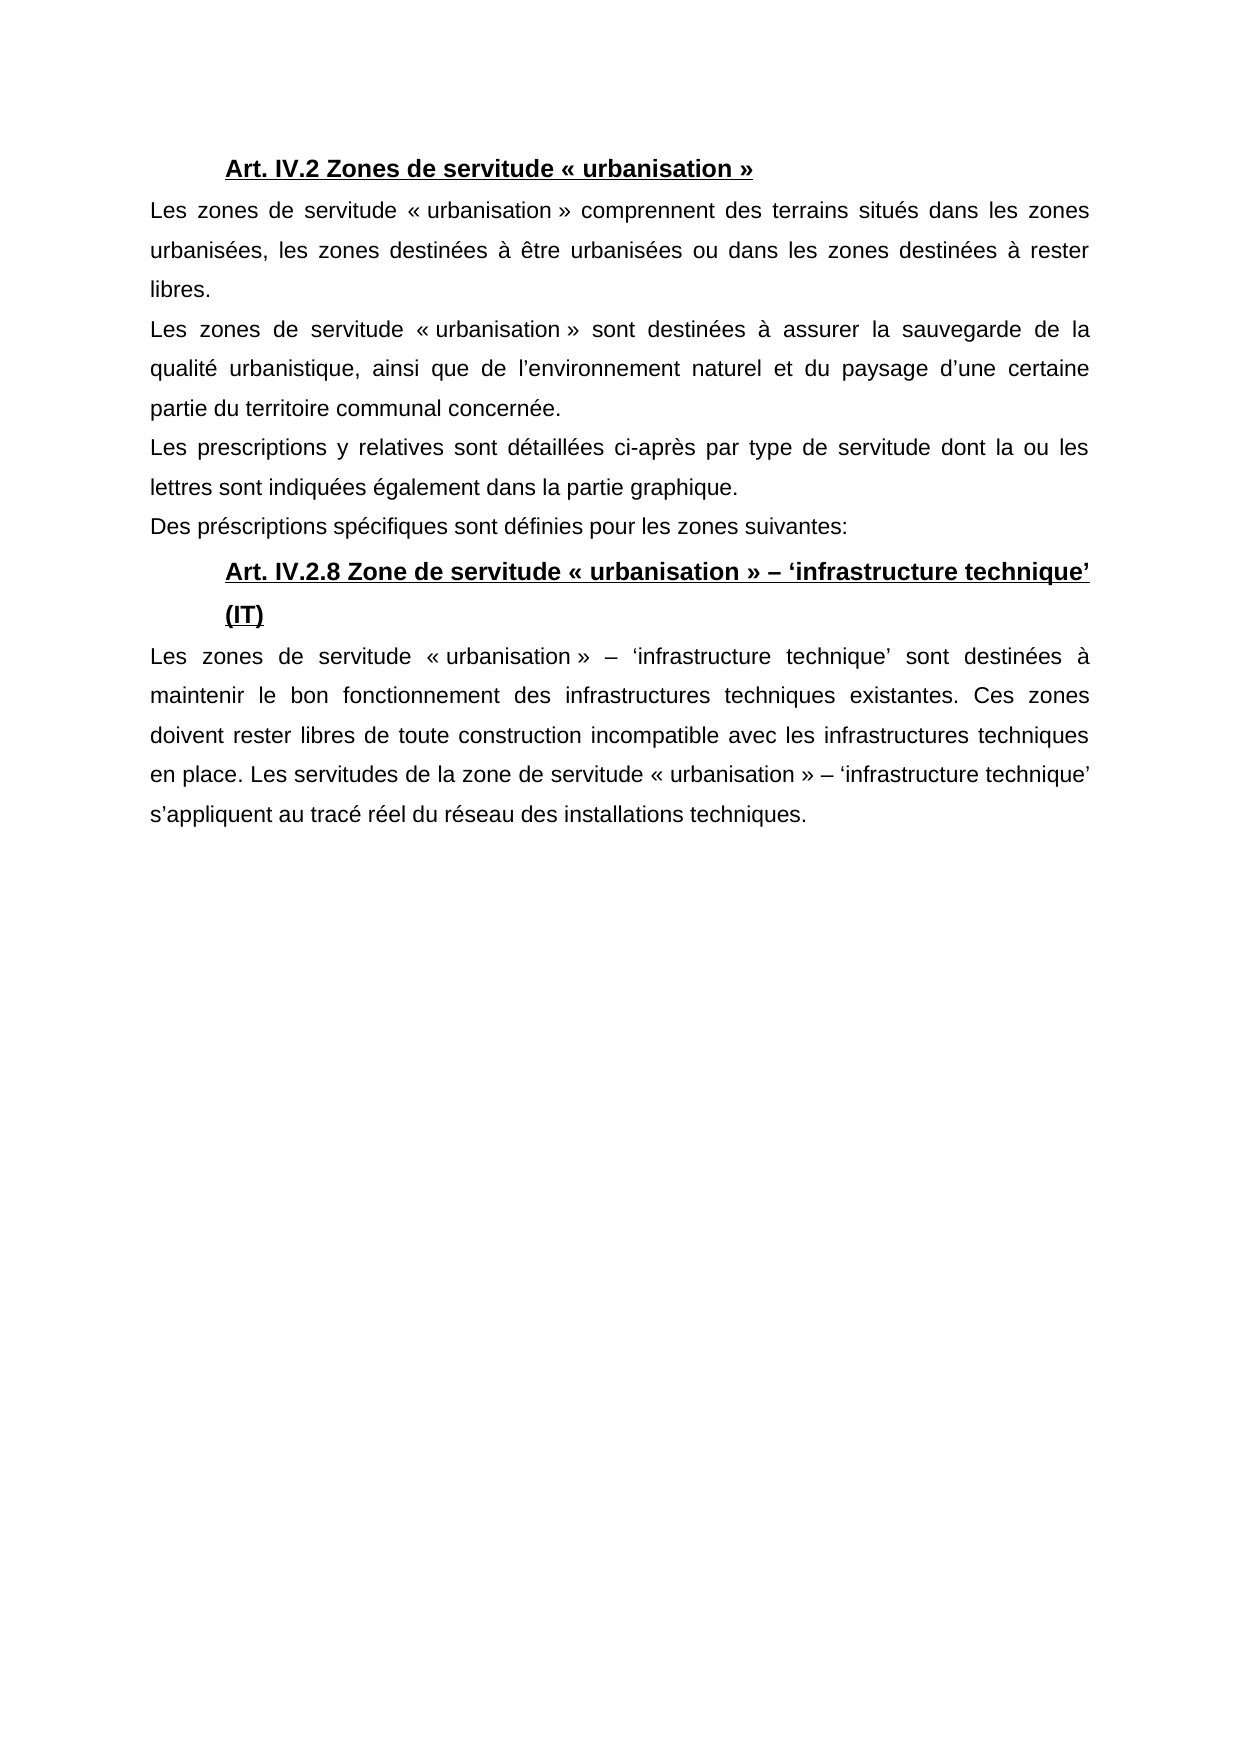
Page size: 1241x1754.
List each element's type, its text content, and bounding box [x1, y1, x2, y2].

text Des préscriptions spécifiques sont définies pour les zones suivantes: [150, 513, 1090, 539]
text Les zones de servitude « urbanisation » comprennent des terrains situés dans les zones urbanisées, les zones destinées à être urbanisées ou dans les zones destinées à rester libres. [150, 197, 1090, 303]
subtitle Art. IV.2.8 Zone de servitude « urbanisation » – ‘infrastructure technique’ (IT) [225, 557, 1090, 582]
text Les zones de servitude « urbanisation » – ‘infrastructure technique’ sont destinées à maintenir le bon fonctionnement des infrastructures techniques existantes. Ces zones doivent rester libres de toute construction incompatible avec les infrastructures techniques en place. Les servitudes de la zone de servitude « urbanisation » – ‘infrastructure technique’ s’appliquent au tracé réel du réseau des installations techniques. [150, 643, 1090, 827]
subtitle Art. IV.2 Zones de servitude « urbanisation » [225, 154, 1090, 183]
text Les zones de servitude « urbanisation » sont destinées à assurer la sauvegarde de la qualité urbanistique, ainsi que de l’environnement naturel et du paysage d’une certaine partie du territoire communal concernée. [150, 316, 1090, 421]
subtitle Art. IV.2.8 Zone de servitude « urbanisation » – ‘infrastructure technique’ (IT) [225, 583, 1090, 629]
text Les prescriptions y relatives sont détaillées ci-après par type de servitude dont la ou les lettres sont indiquées également dans la partie graphique. [150, 434, 1090, 500]
